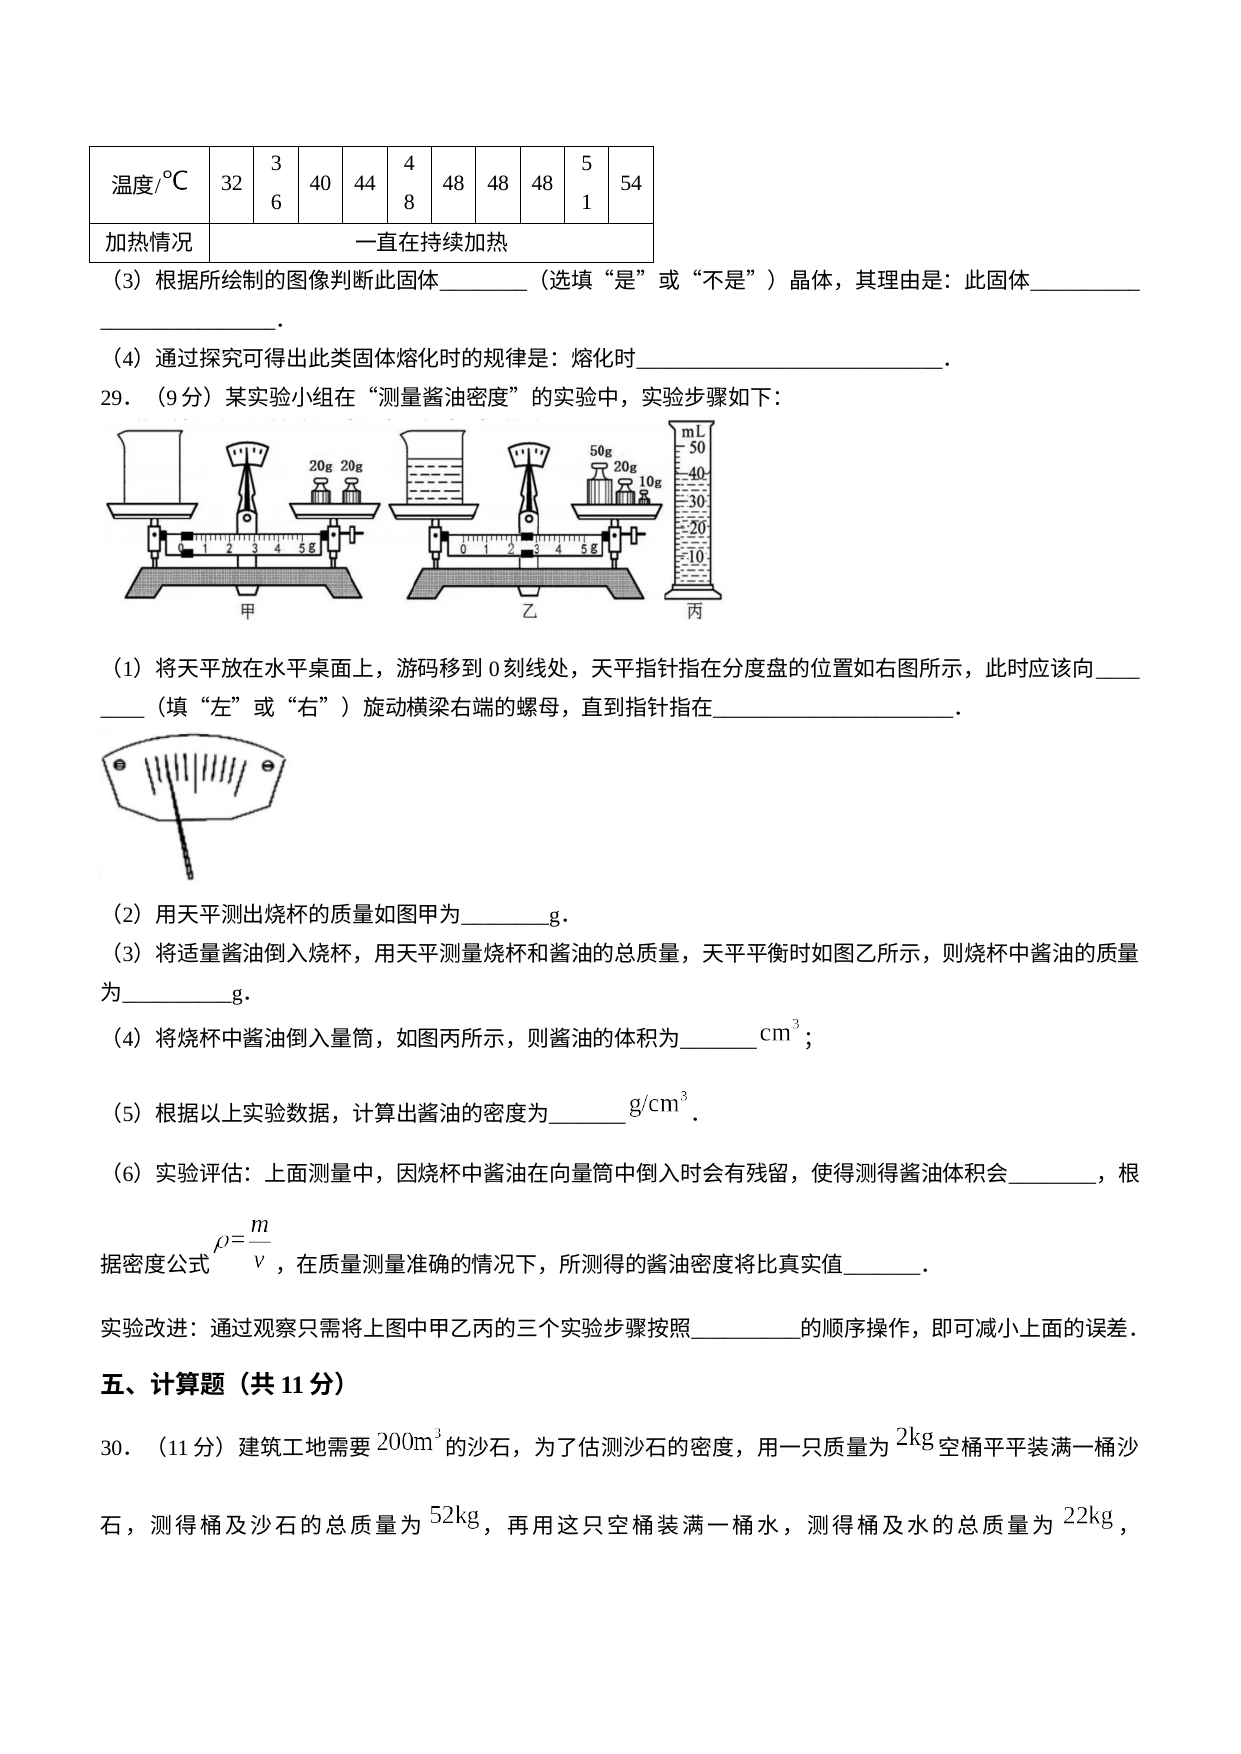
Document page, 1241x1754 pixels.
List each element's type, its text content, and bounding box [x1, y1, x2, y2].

table_cell 44 [343, 147, 387, 223]
table_cell 48 [432, 147, 475, 223]
text （1）将天平放在水平桌面上，游码移到0刻线处，天平指针指在分度盘的位置如右图所示，此时应该向________（填“左”或“右”）旋动横梁右端的螺母，直到指针指在______________________． [100, 651, 1140, 722]
table_cell 加热情况 [90, 224, 209, 262]
table_cell 54 [609, 147, 653, 223]
text （4）将烧杯中酱油倒入量筒，如图丙所示，则酱油的体积为_______； [100, 1013, 1140, 1078]
text （2）用天平测出烧杯的质量如图甲为________g． [100, 896, 1140, 929]
table_cell 40 [299, 147, 342, 223]
table_cell 48 [388, 147, 431, 223]
text （5）根据以上实验数据，计算出酱油的密度为_______． [100, 1084, 1140, 1149]
table_cell 一直在持续加热 [210, 224, 653, 262]
text 实验改进：通过观察只需将上图中甲乙丙的三个实验步骤按照__________的顺序操作，即可减小上面的误差． [100, 1311, 1140, 1343]
table_cell 36 [254, 147, 298, 223]
table_cell 51 [565, 147, 608, 223]
text 29．（9分）某实验小组在“测量酱油密度”的实验中，实验步骤如下： [100, 379, 1140, 412]
table_cell 32 [210, 147, 253, 223]
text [100, 1422, 1140, 1565]
text （6）实验评估：上面测量中，因烧杯中酱油在向量筒中倒入时会有残留，使得测得酱油体积会________，根据密度公式，在质量测量准确的情况下，所测得的酱油密度将比真实值_______． [100, 1155, 1140, 1305]
text （4）通过探究可得出此类固体熔化时的规律是：熔化时____________________________． [100, 341, 1140, 373]
picture [100, 418, 727, 620]
text （3）根据所绘制的图像判断此固体________（选填“是”或“不是”）晶体，其理由是：此固体__________________________． [100, 263, 1140, 334]
text 五、计算题（共11分） [100, 1350, 1140, 1415]
table_cell 48 [476, 147, 520, 223]
table_cell 48 [521, 147, 564, 223]
text （3）将适量酱油倒入烧杯，用天平测量烧杯和酱油的总质量，天平平衡时如图乙所示，则烧杯中酱油的质量为__________g． [100, 935, 1140, 1007]
table_cell 温度/ [90, 147, 209, 223]
picture [100, 728, 292, 886]
